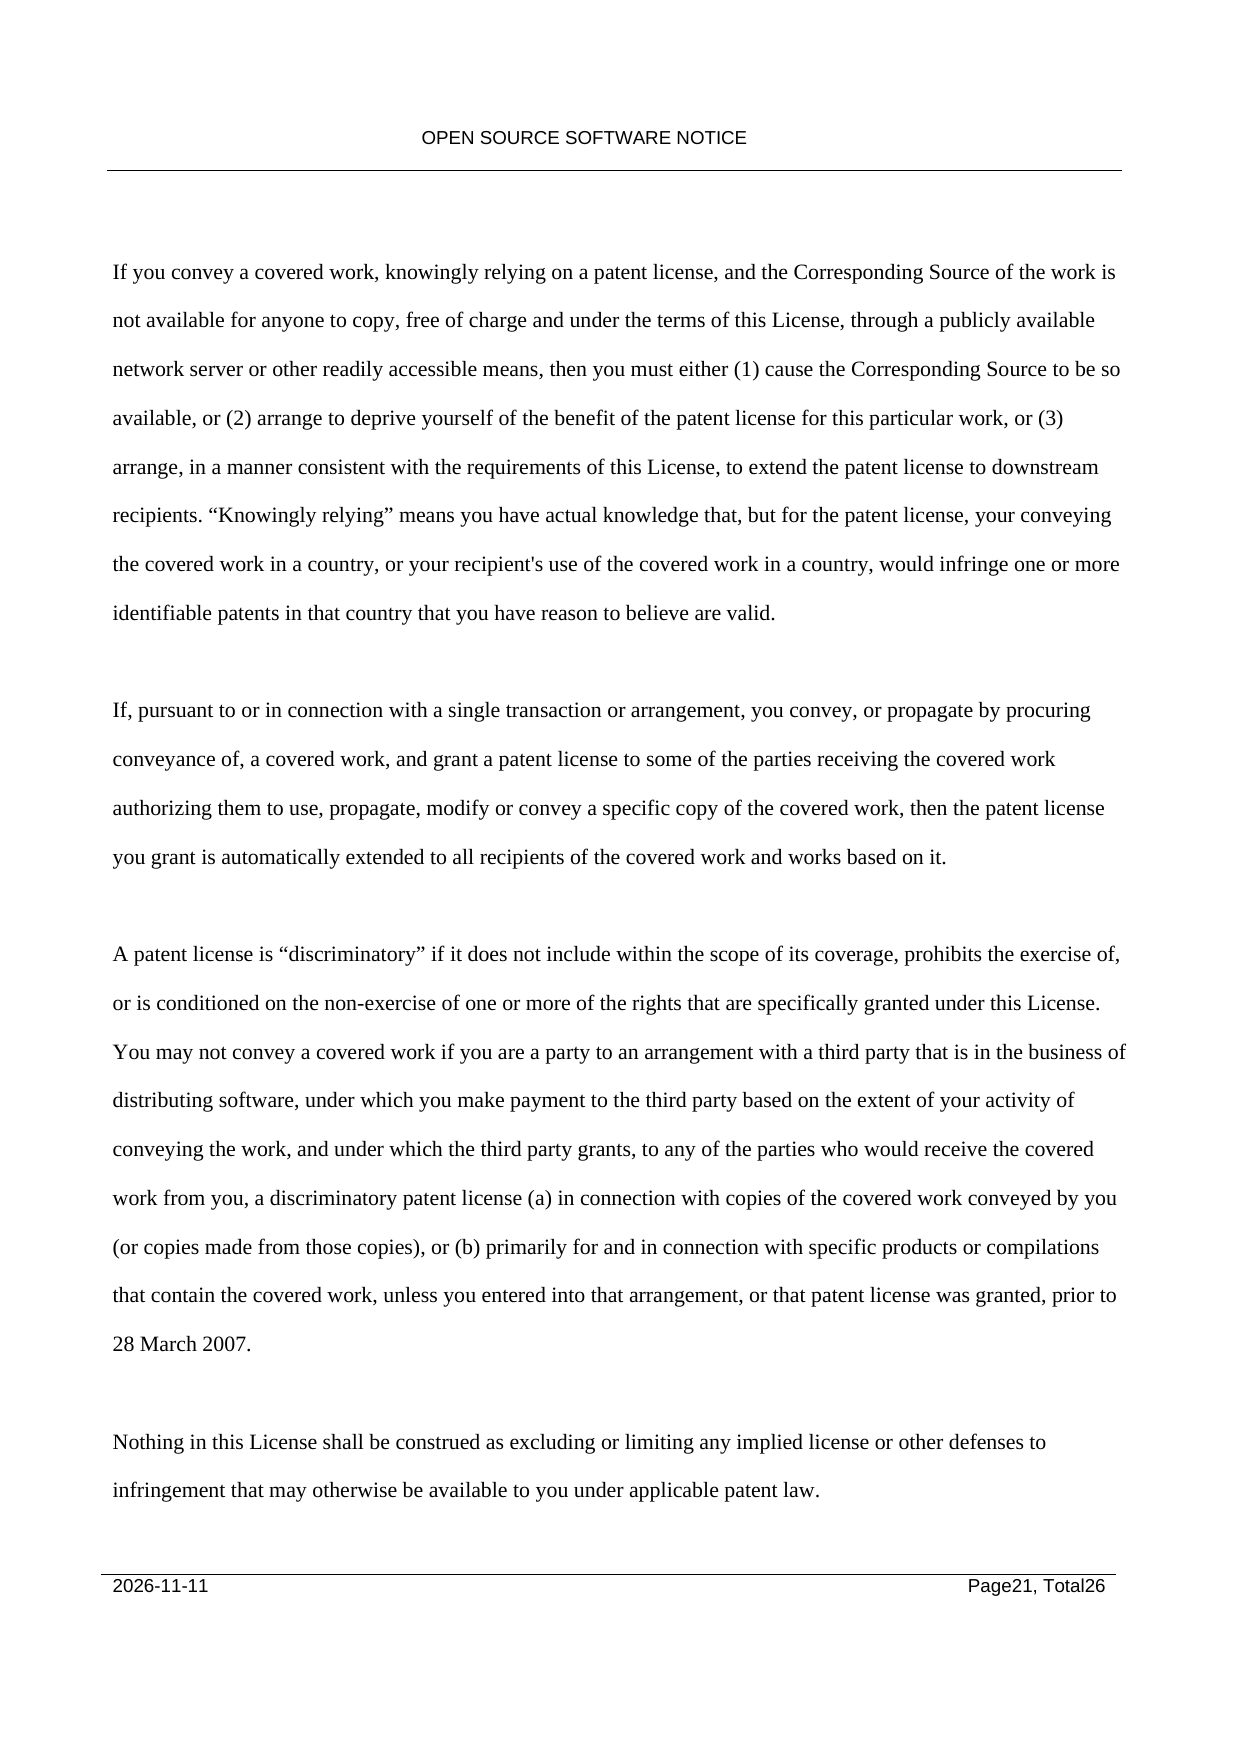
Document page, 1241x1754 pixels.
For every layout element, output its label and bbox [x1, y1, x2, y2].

text [112, 206, 1128, 1506]
